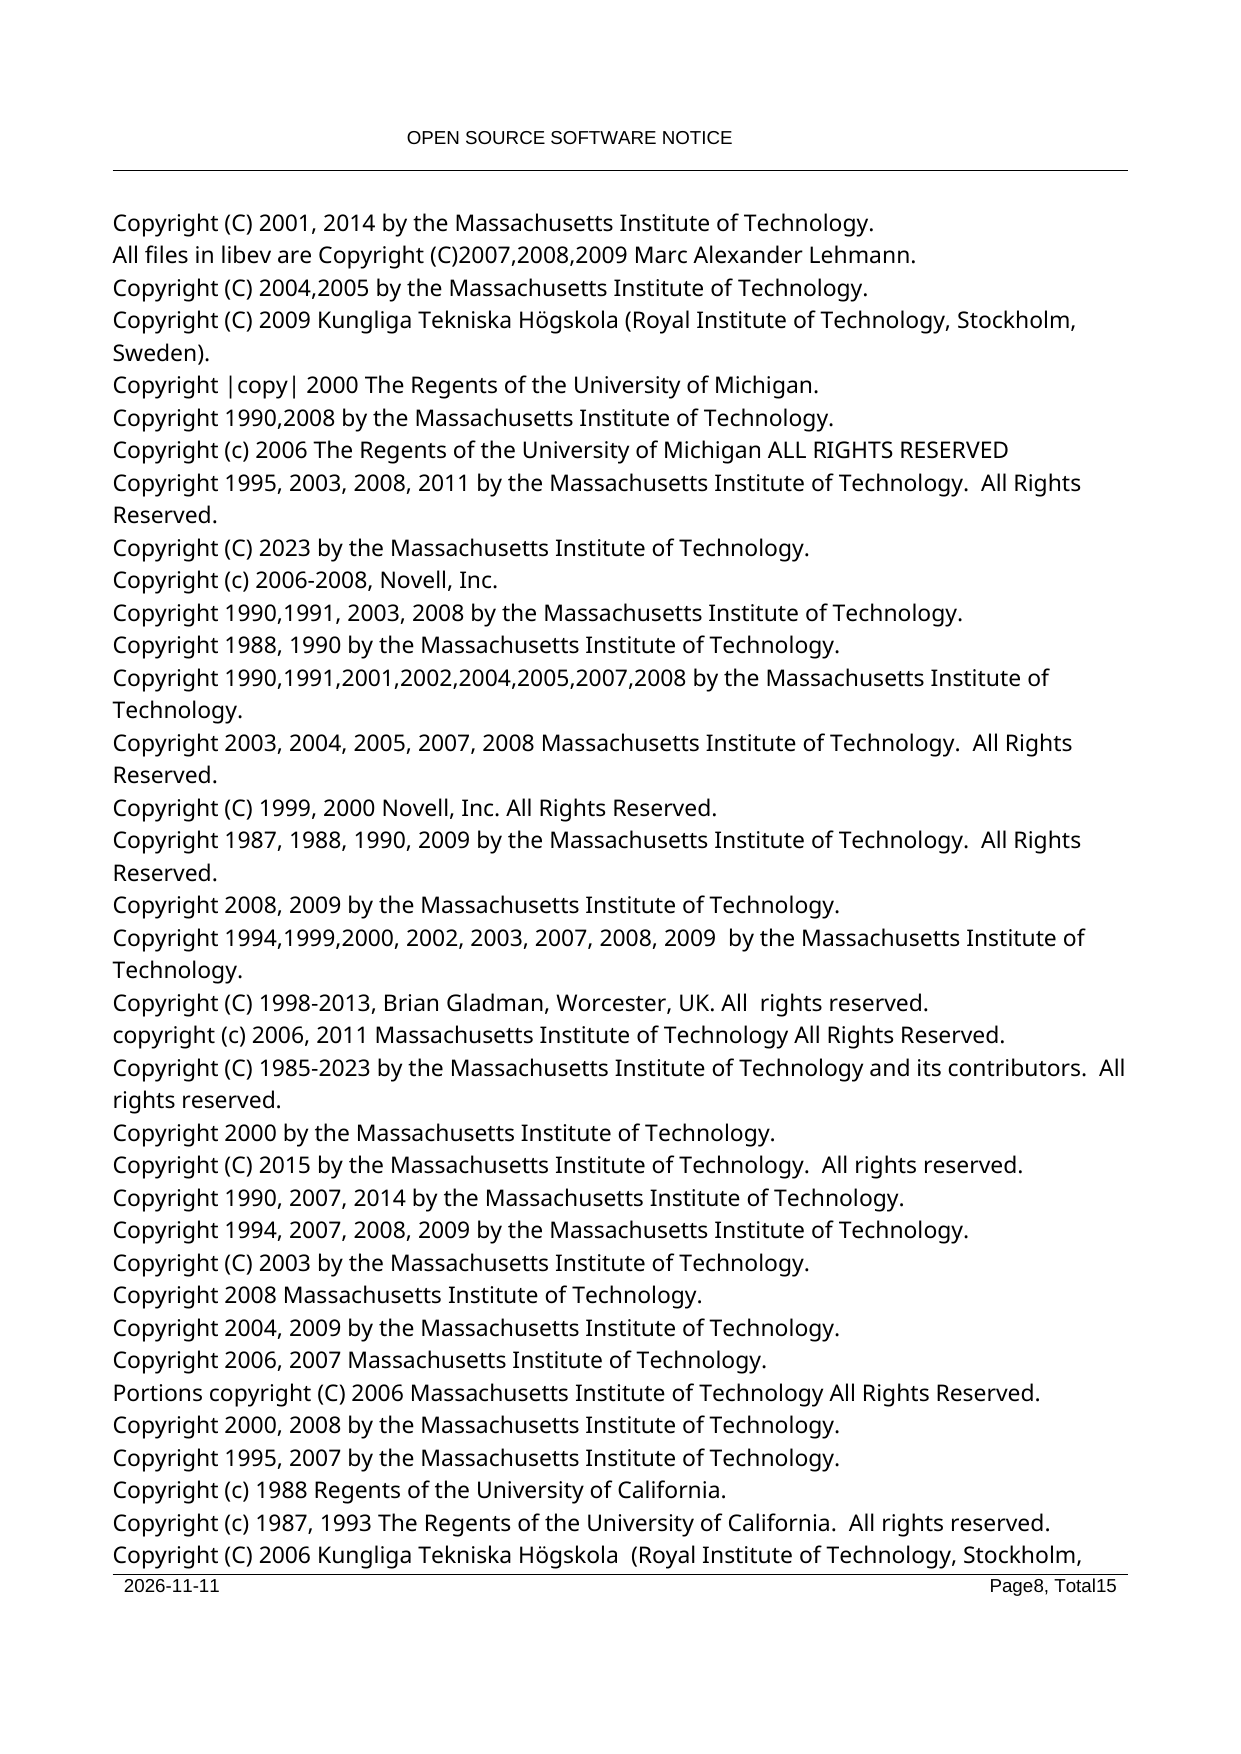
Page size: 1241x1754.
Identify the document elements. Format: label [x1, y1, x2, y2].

text [112, 206, 1128, 1571]
